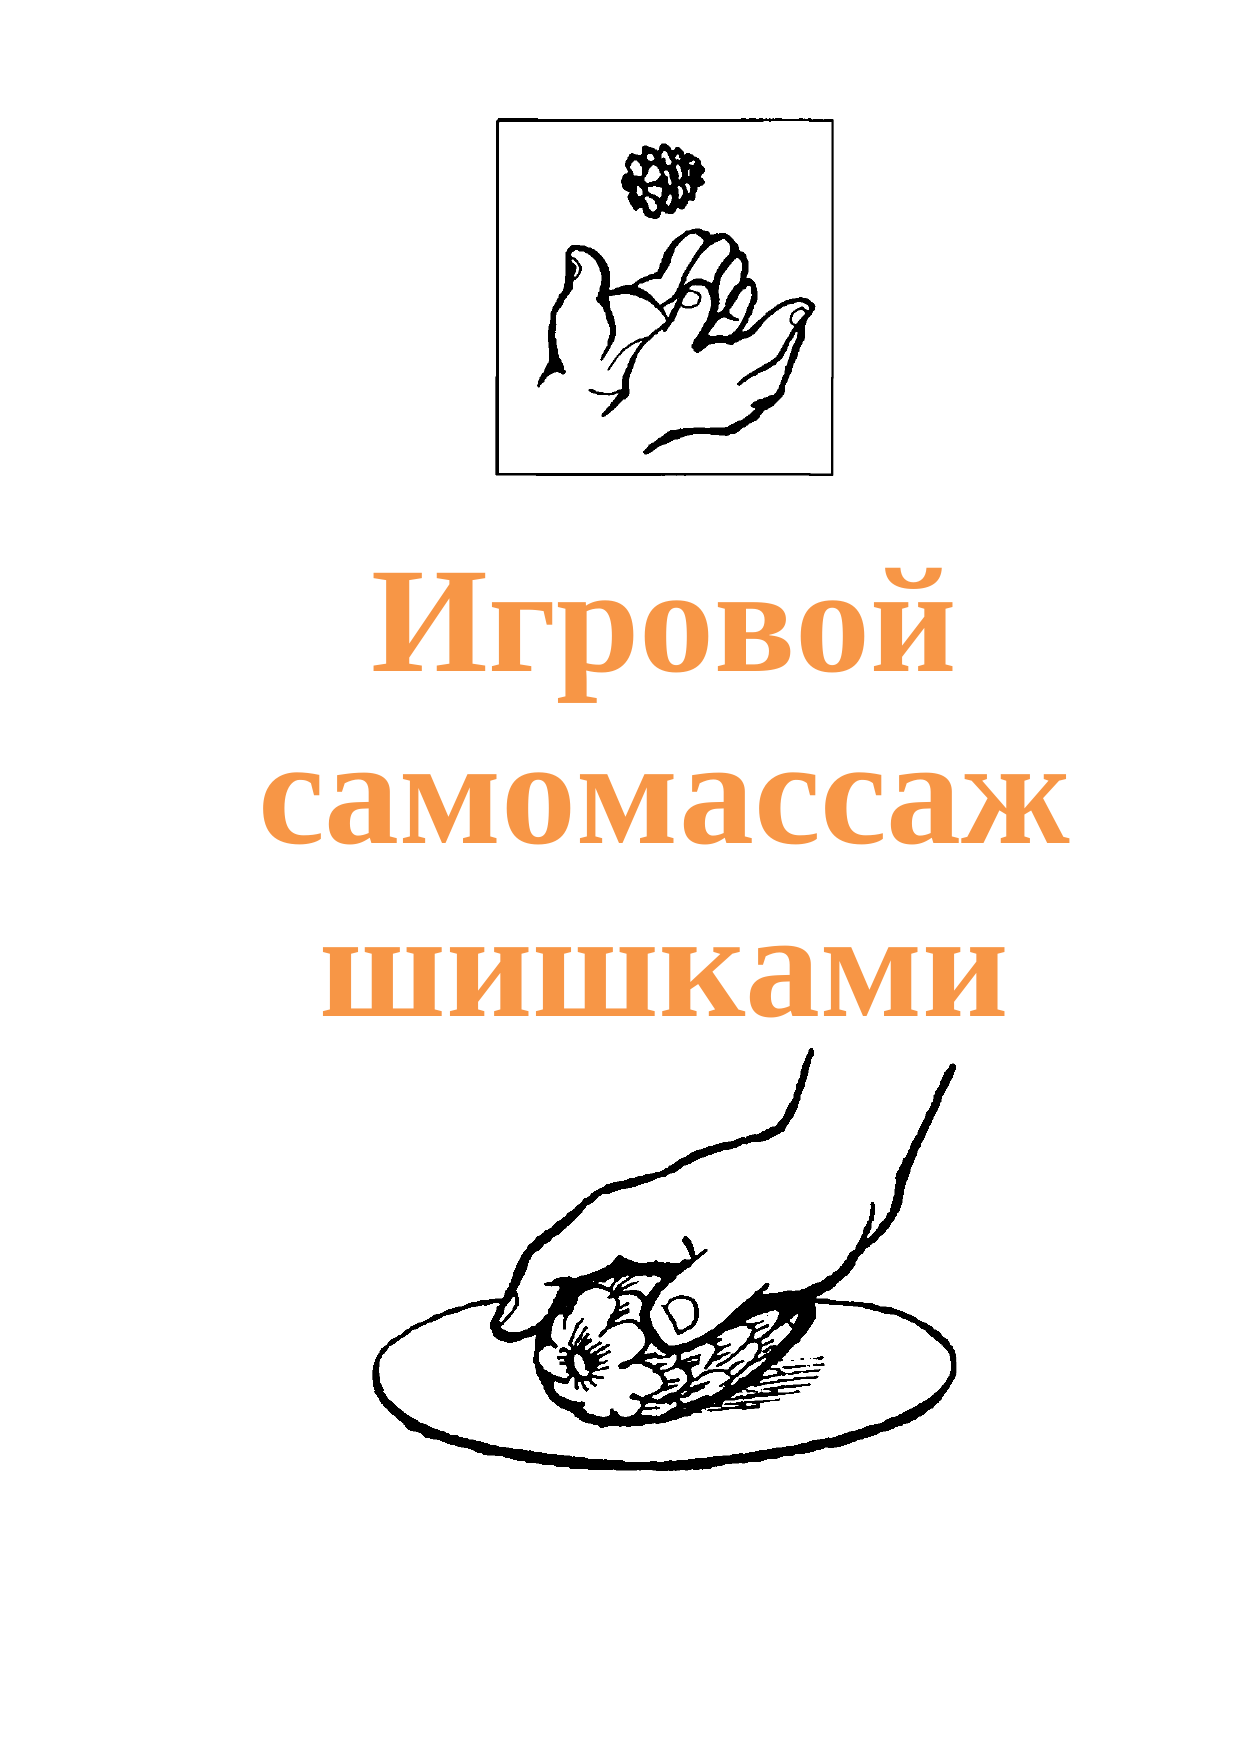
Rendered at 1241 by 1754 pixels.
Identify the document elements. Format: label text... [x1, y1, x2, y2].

picture [372, 1048, 957, 1471]
text Игровой самомассаж шишками [177, 531, 1152, 1049]
picture [495, 118, 834, 476]
